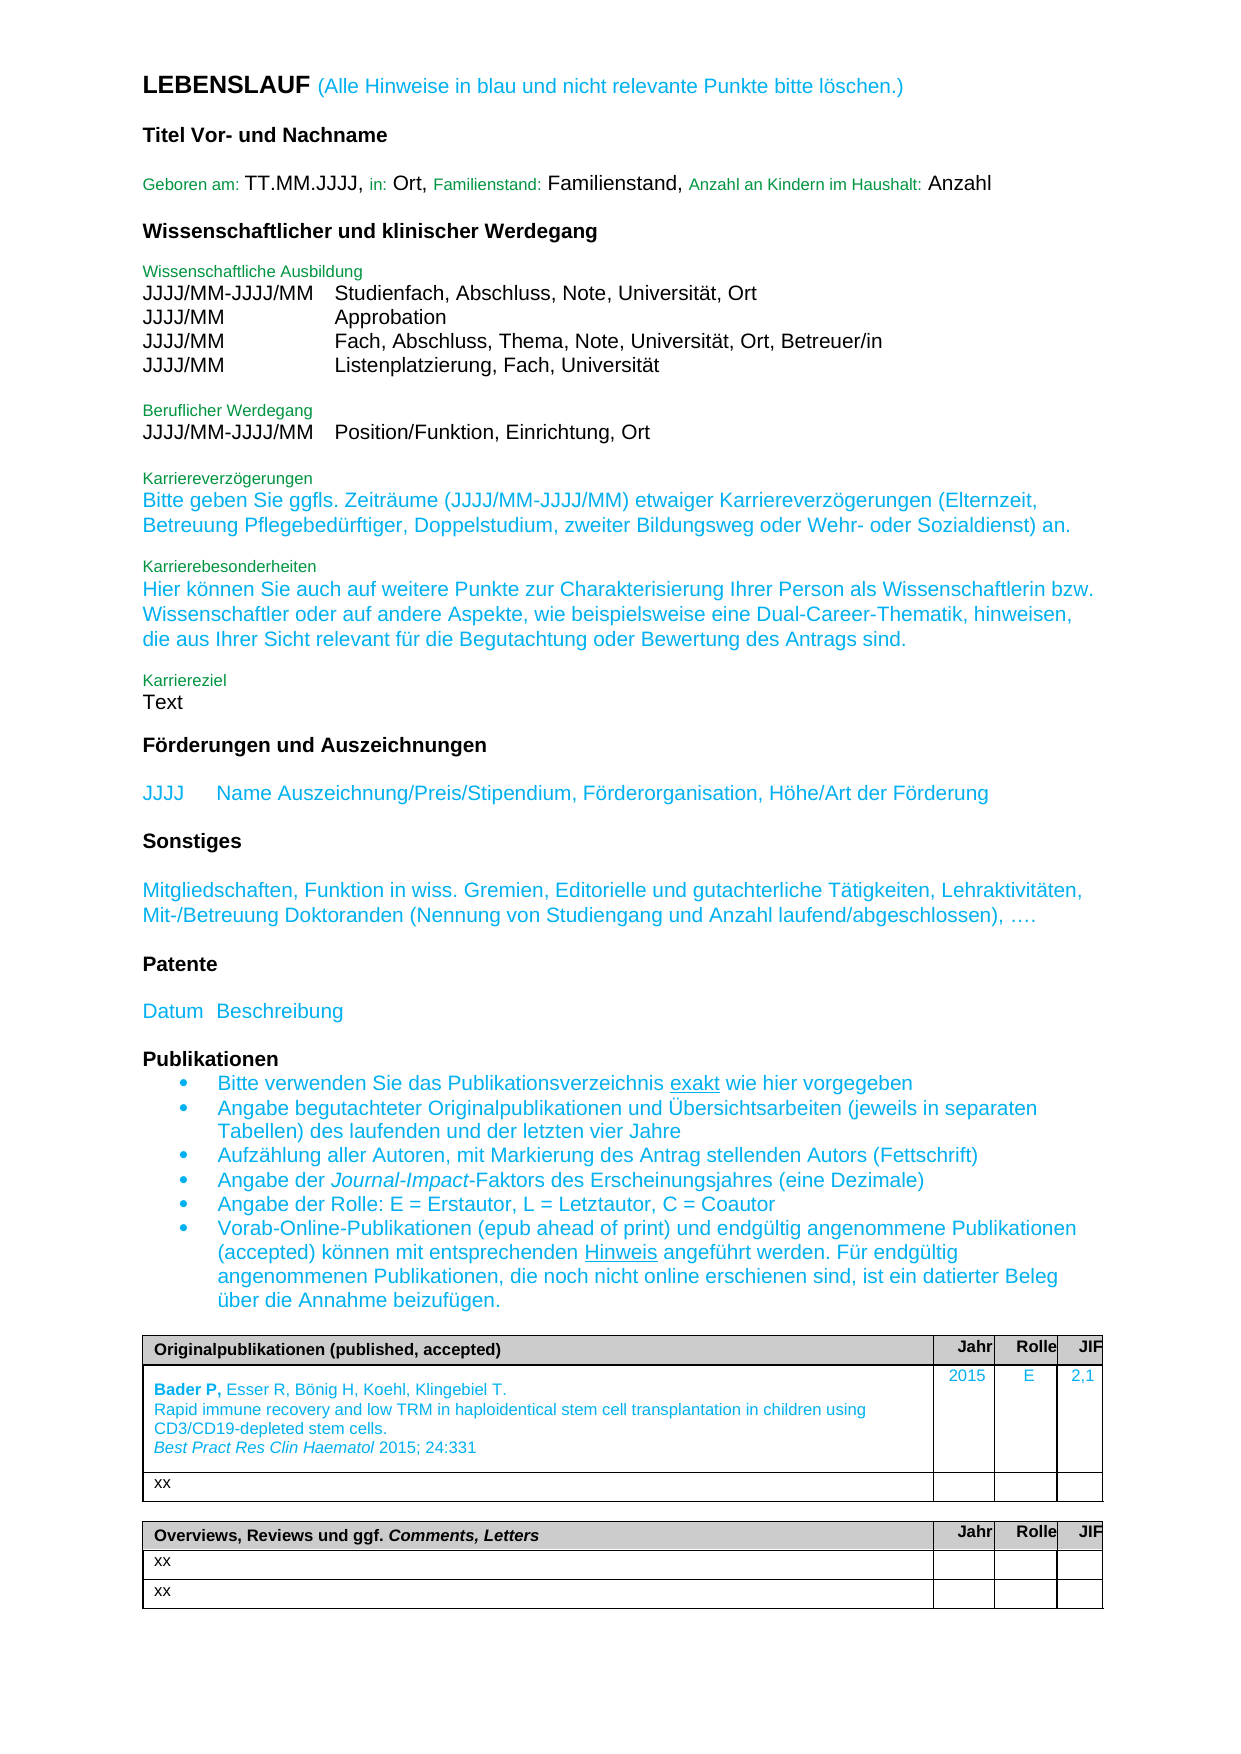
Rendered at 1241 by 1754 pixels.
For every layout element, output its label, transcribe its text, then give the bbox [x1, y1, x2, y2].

text JJJJ/MM-JJJJ/MM Studienfach, Abschluss, Note, Universität, Ort [142, 281, 1102, 305]
table_cell [934, 1551, 994, 1579]
text Wissenschaftliche Ausbildung [142, 262, 1102, 281]
table_header Originalpublikationen (published, accepted) [143, 1336, 933, 1364]
text Geboren am: TT.MM.JJJJ, in: Ort, Familienstand: Familienstand, Anzahl an Kindern im Haushalt: Anzahl [142, 171, 1102, 194]
text Karriereverzögerungen [142, 469, 1102, 488]
table_cell xx [144, 1580, 933, 1607]
list Angabe begutachteter Originalpublikationen und Übersichtsarbeiten (jeweils in separaten [180, 1095, 1102, 1119]
table_cell 2,1 [1058, 1366, 1102, 1471]
list Bitte verwenden Sie das Publikationsverzeichnis exakt wie hier vorgegeben [180, 1071, 1102, 1095]
table_cell [995, 1473, 1056, 1501]
text Wissenschaftlicher und klinischer Werdegang [142, 218, 1102, 242]
table_header JIF [1058, 1522, 1102, 1549]
text Beruflicher Werdegang [142, 401, 1102, 420]
list Aufzählung aller Autoren, mit Markierung des Antrag stellenden Autors (Fettschrift) [180, 1143, 1102, 1167]
table_cell [934, 1580, 994, 1607]
text Sonstiges [142, 828, 1102, 852]
table_cell xx [144, 1473, 933, 1501]
text Titel Vor- und Nachname [142, 123, 1102, 147]
table_header Rolle [995, 1522, 1057, 1549]
text Text [142, 689, 1102, 713]
list Tabellen) des laufenden und der letzten vier Jahre [217, 1119, 1102, 1143]
text JJJJ/MM-JJJJ/MM Position/Funktion, Einrichtung, Ort [142, 420, 1102, 444]
table_cell xx [144, 1551, 933, 1579]
table_cell Bader P, Esser R, Bönig H, Koehl, Klingebiel T. Rapid immune recovery and low TRM in haploidentical stem cell transplantation in children using CD3/CD19-depleted stem cells. Best Pract Res Clin Haematol 2015; 24:331 [144, 1366, 933, 1471]
text JJJJ/MM Listenplatzierung, Fach, Universität [142, 353, 1102, 377]
table_header Jahr [934, 1522, 994, 1549]
table_header Jahr [934, 1336, 994, 1364]
text Hier können Sie auch auf weitere Punkte zur Charakterisierung Ihrer Person als Wissenschaftlerin bzw. Wissenschaftler oder auf andere Aspekte, wie beispielsweise eine Dual-Career-Thematik, hinweisen, die aus Ihrer Sicht relevant für die Begutachtung oder Bewertung des Antrags sind. [142, 576, 1102, 651]
table_cell [1058, 1551, 1102, 1579]
table_cell [934, 1473, 994, 1501]
text Publikationen [142, 1047, 1102, 1071]
text JJJJ/MM Approbation [142, 305, 1102, 329]
text LEBENSLAUF (Alle Hinweise in blau und nicht relevante Punkte bitte löschen.) [142, 74, 1102, 99]
text Karrierebesonderheiten [142, 557, 1102, 576]
text JJJJ Name Auszeichnung/Preis/Stipendium, Förderorganisation, Höhe/Art der Förderung [142, 781, 1102, 804]
table_header Rolle [995, 1336, 1057, 1364]
list Angabe der Journal-Impact-Faktors des Erscheinungsjahres (eine Dezimale) [180, 1167, 1102, 1191]
table_cell [995, 1580, 1056, 1607]
table_header Overviews, Reviews und ggf. Comments, Letters [143, 1522, 933, 1549]
text Karriereziel [142, 670, 1102, 689]
table_cell E [995, 1366, 1056, 1471]
text Patente [142, 951, 1102, 975]
text Datum Beschreibung [142, 999, 1102, 1023]
table_cell [995, 1551, 1056, 1579]
table_cell 2015 [934, 1366, 994, 1471]
table_header JIF [1058, 1336, 1102, 1364]
list Vorab-Online-Publikationen (epub ahead of print) und endgültig angenommene Publikationen (accepted) können mit entsprechenden Hinweis angeführt werden. Für endgültig angenommenen Publikationen, die noch nicht online erschienen sind, ist ein datierter Beleg über die Annahme beizufügen. [180, 1216, 1102, 1311]
table_cell [1058, 1580, 1102, 1607]
list Angabe der Rolle: E = Erstautor, L = Letztautor, C = Coautor [180, 1191, 1102, 1216]
table_cell [1058, 1473, 1102, 1501]
text Bitte geben Sie ggfls. Zeiträume (JJJJ/MM-JJJJ/MM) etwaiger Karriereverzögerungen (Elternzeit, Betreuung Pflegebedürftiger, Doppelstudium, zweiter Bildungsweg oder Wehr- oder Sozialdienst) an. [142, 488, 1102, 538]
text JJJJ/MM Fach, Abschluss, Thema, Note, Universität, Ort, Betreuer/in [142, 329, 1102, 353]
text Förderungen und Auszeichnungen [142, 733, 1102, 757]
text Mitgliedschaften, Funktion in wiss. Gremien, Editorielle und gutachterliche Tätigkeiten, Lehraktivitäten, Mit-/Betreuung Doktoranden (Nennung von Studiengang und Anzahl laufend/abgeschlossen), …. [142, 877, 1102, 927]
